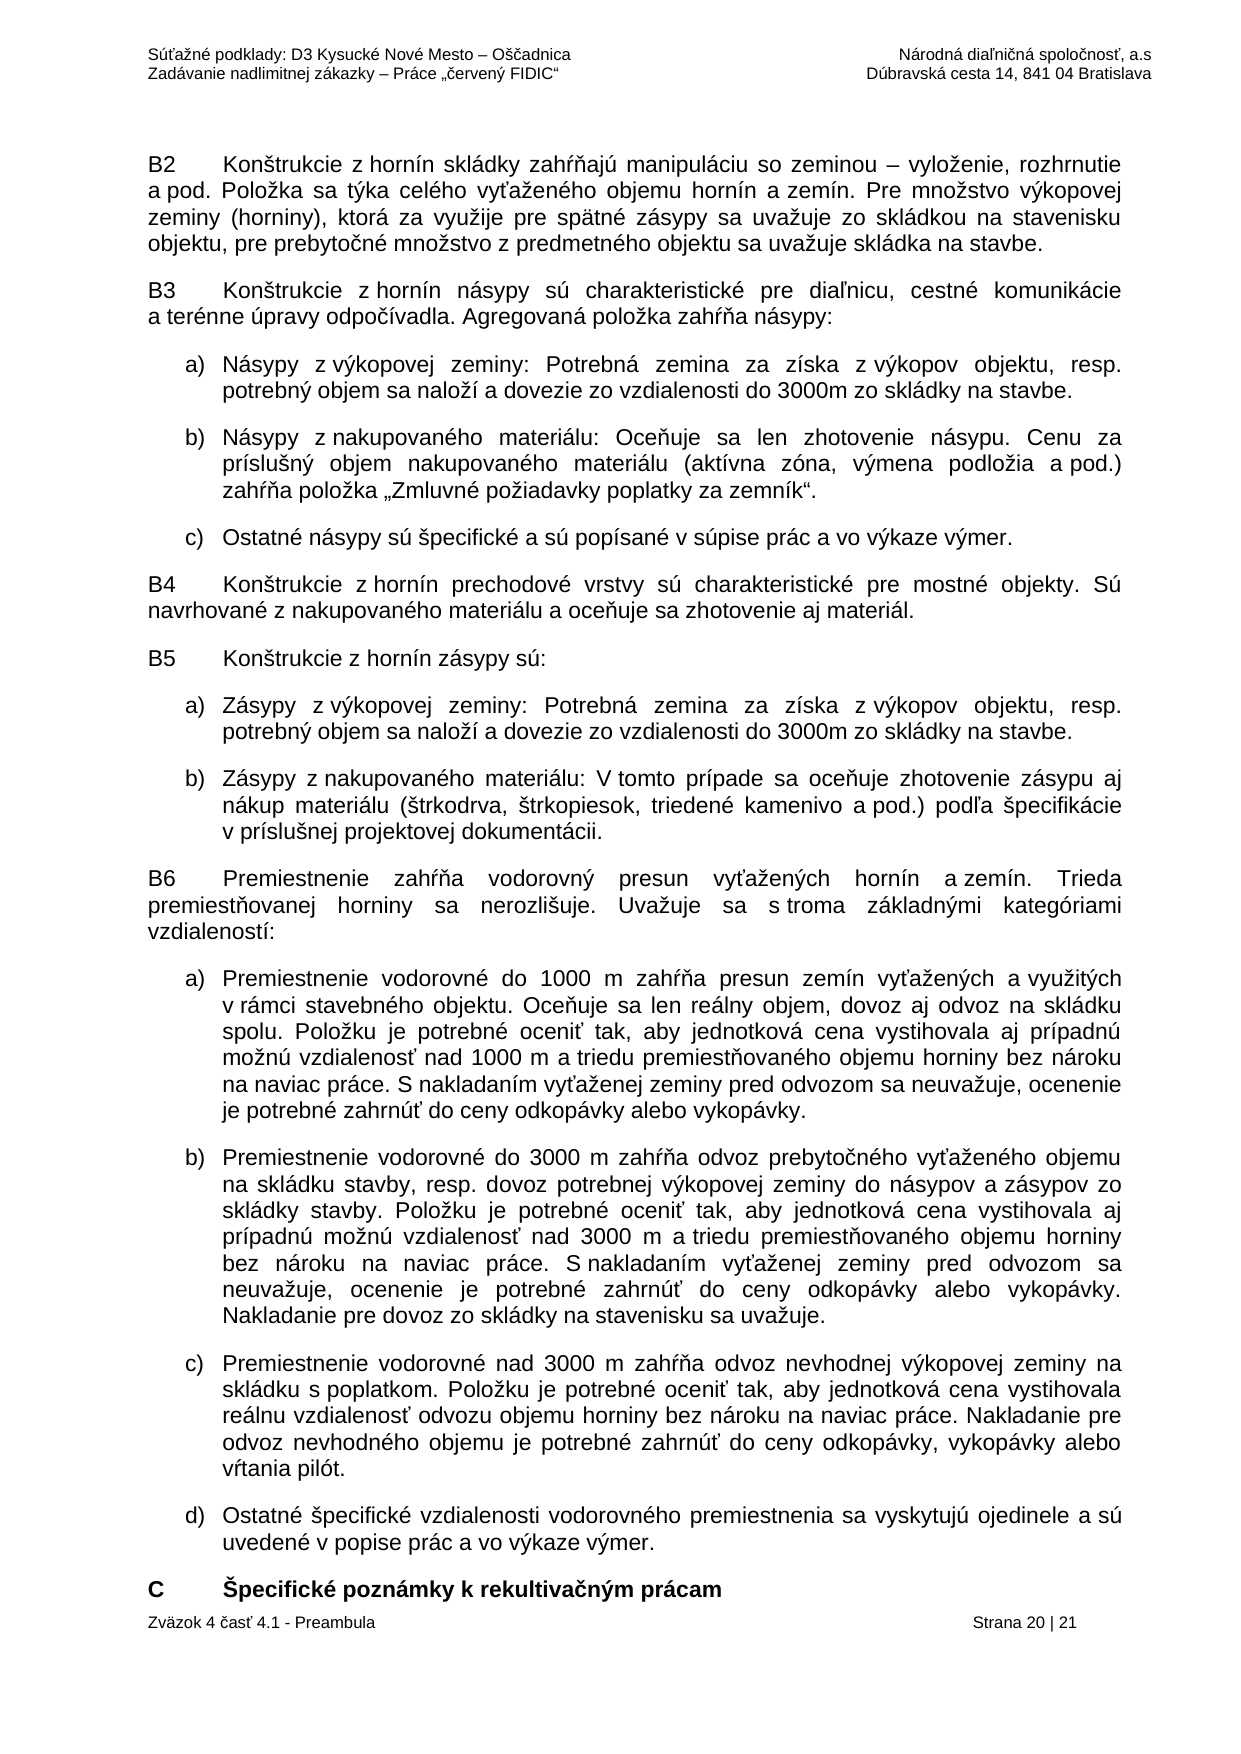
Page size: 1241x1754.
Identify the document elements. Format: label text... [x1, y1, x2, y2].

list Premiestnenie vodorovné do 1000 m zahŕňa presun zemín vyťažených a využitých v rámci stavebného objektu. Oceňuje sa len reálny objem, dovoz aj odvoz na skládku spolu. Položku je potrebné oceniť tak, aby jednotková cena vystihovala aj prípadnú možnú vzdialenosť nad 1000 m a triedu premiestňovaného objemu horniny bez nároku na naviac práce. S nakladaním vyťaženej zeminy pred odvozom sa neuvažuje, ocenenie je potrebné zahrnúť do ceny odkopávky alebo vykopávky. [185, 965, 1122, 1123]
text B3 Konštrukcie z hornín násypy sú charakteristické pre diaľnicu, cestné komunikácie a terénne úpravy odpočívadla. Agregovaná položka zahŕňa násypy: [148, 277, 1122, 330]
text B6 Premiestnenie zahŕňa vodorovný presun vyťažených hornín a zemín. Trieda premiestňovanej horniny sa nerozlišuje. Uvažuje sa s troma základnými kategóriami vzdialeností: [148, 865, 1122, 944]
list Ostatné násypy sú špecifické a sú popísané v súpise prác a vo výkaze výmer. [185, 524, 1122, 550]
list Násypy z nakupovaného materiálu: Oceňuje sa len zhotovenie násypu. Cenu za príslušný objem nakupovaného materiálu (aktívna zóna, výmena podložia a pod.) zahŕňa položka „Zmluvné požiadavky poplatky za zemník“. [185, 424, 1122, 503]
text B5 Konštrukcie z hornín zásypy sú: [148, 645, 1122, 671]
list Zásypy z výkopovej zeminy: Potrebná zemina za získa z výkopov objektu, resp. potrebný objem sa naloží a dovezie zo vzdialenosti do 3000m zo skládky na stavbe. [185, 692, 1122, 744]
list Premiestnenie vodorovné nad 3000 m zahŕňa odvoz nevhodnej výkopovej zeminy na skládku s poplatkom. Položku je potrebné oceniť tak, aby jednotková cena vystihovala reálnu vzdialenosť odvozu objemu horniny bez nároku na naviac práce. Nakladanie pre odvoz nevhodného objemu je potrebné zahrnúť do ceny odkopávky, vykopávky alebo vŕtania pilót. [185, 1349, 1122, 1481]
text B4 Konštrukcie z hornín prechodové vrstvy sú charakteristické pre mostné objekty. Sú navrhované z nakupovaného materiálu a oceňuje sa zhotovenie aj materiál. [148, 571, 1122, 624]
list Ostatné špecifické vzdialenosti vodorovného premiestnenia sa vyskytujú ojedinele a sú uvedené v popise prác a vo výkaze výmer. [185, 1502, 1122, 1555]
text B2 Konštrukcie z hornín skládky zahŕňajú manipuláciu so zeminou – vyloženie, rozhrnutie a pod. Položka sa týka celého vyťaženého objemu hornín a zemín. Pre množstvo výkopovej zeminy (horniny), ktorá za využije pre spätné zásypy sa uvažuje zo skládkou na stavenisku objektu, pre prebytočné množstvo z predmetného objektu sa uvažuje skládka na stavbe. [148, 151, 1122, 256]
list Zásypy z nakupovaného materiálu: V tomto prípade sa oceňuje zhotovenie zásypu aj nákup materiálu (štrkodrva, štrkopiesok, triedené kamenivo a pod.) podľa špecifikácie v príslušnej projektovej dokumentácii. [185, 765, 1122, 844]
text C Špecifické poznámky k rekultivačným prácam [148, 1576, 1122, 1602]
list Premiestnenie vodorovné do 3000 m zahŕňa odvoz prebytočného vyťaženého objemu na skládku stavby, resp. dovoz potrebnej výkopovej zeminy do násypov a zásypov zo skládky stavby. Položku je potrebné oceniť tak, aby jednotková cena vystihovala aj prípadnú možnú vzdialenosť nad 3000 m a triedu premiestňovaného objemu horniny bez nároku na naviac práce. S nakladaním vyťaženej zeminy pred odvozom sa neuvažuje, ocenenie je potrebné zahrnúť do ceny odkopávky alebo vykopávky. Nakladanie pre dovoz zo skládky na stavenisku sa uvažuje. [185, 1144, 1122, 1329]
list Násypy z výkopovej zeminy: Potrebná zemina za získa z výkopov objektu, resp. potrebný objem sa naloží a dovezie zo vzdialenosti do 3000m zo skládky na stavbe. [185, 351, 1122, 403]
